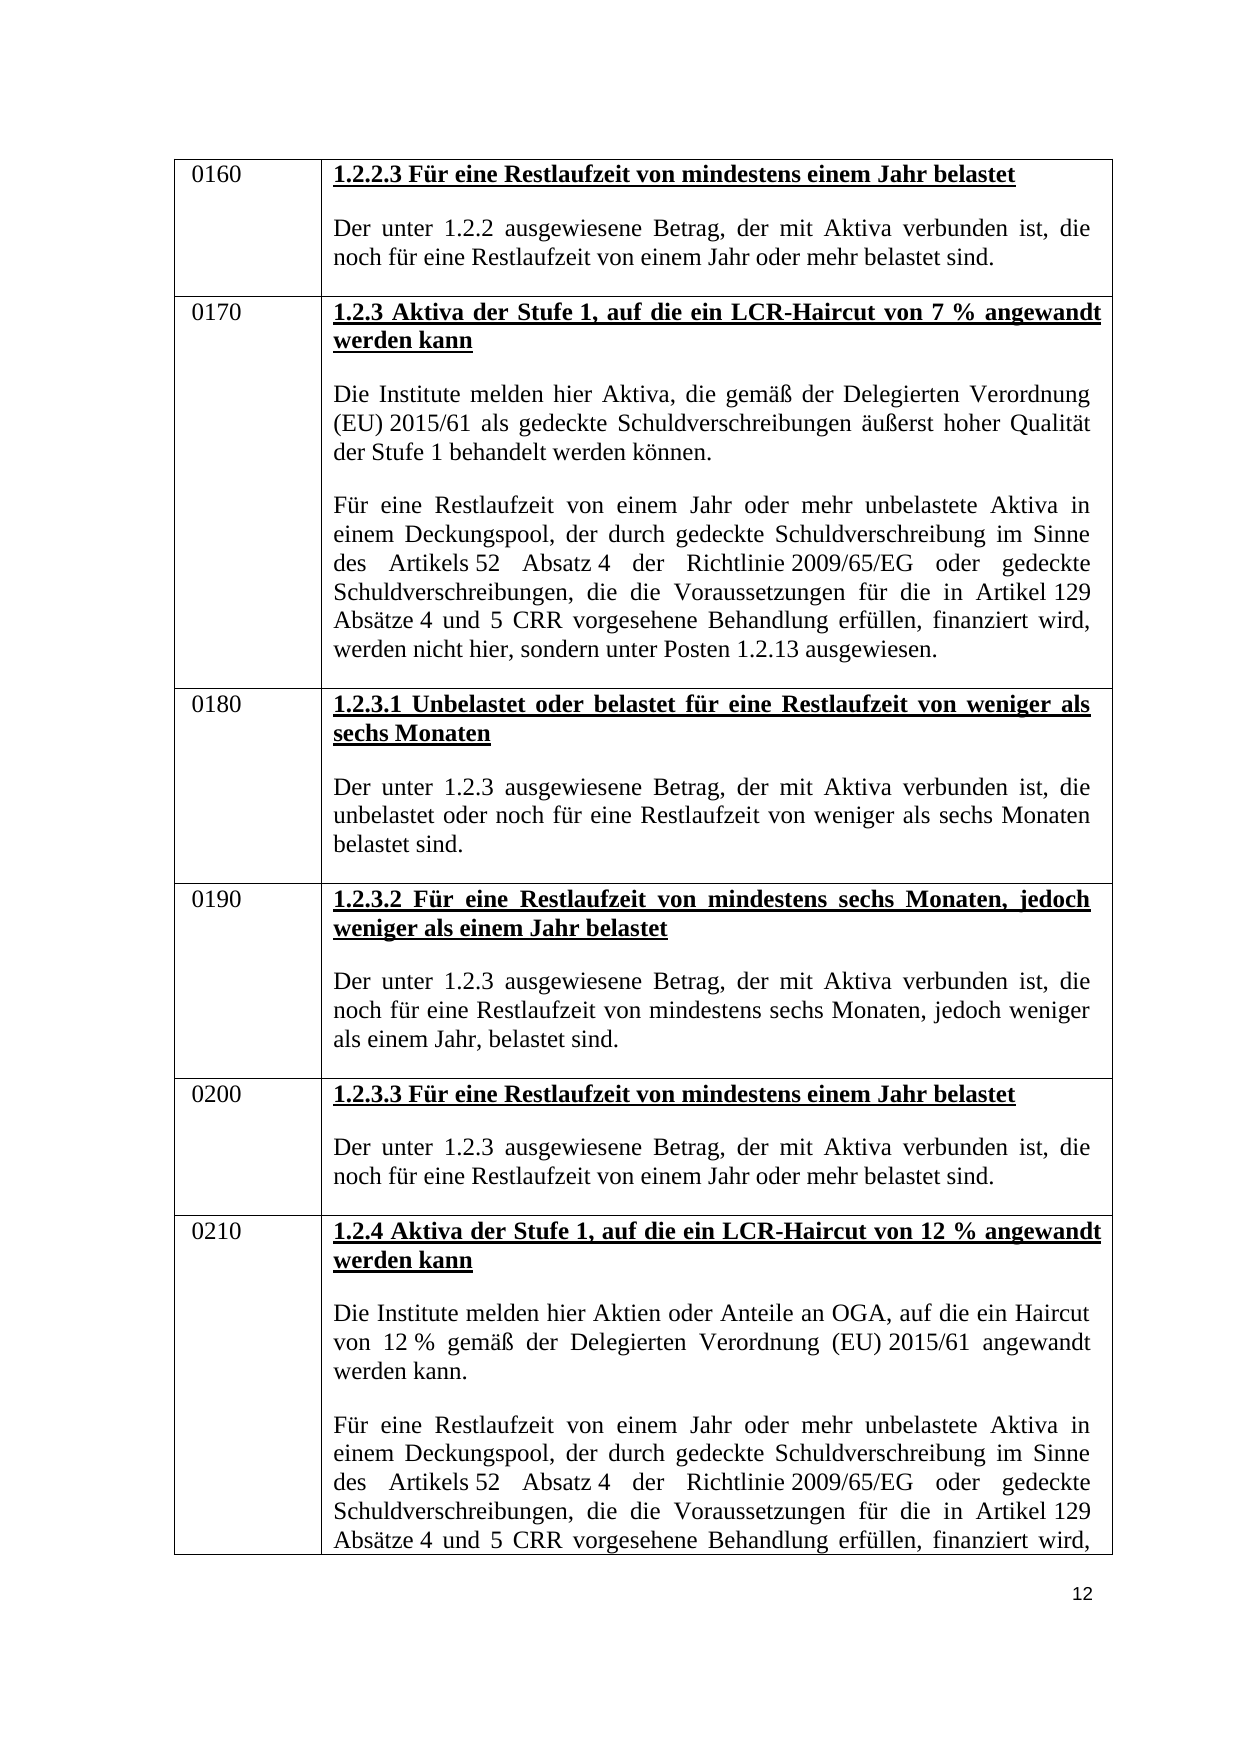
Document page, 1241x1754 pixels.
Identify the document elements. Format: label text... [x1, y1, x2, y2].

table_cell 0200 [175, 1079, 321, 1215]
table_cell 0190 [175, 884, 321, 1078]
table_header 0160 [175, 160, 321, 296]
table_cell 1.2.3.1 Unbelastet oder belastet für eine Restlaufzeit von weniger als sechs Monaten Der unter 1.2.3 ausgewiesene Betrag, der mit Aktiva verbunden ist, die unbelastet oder noch für eine Restlaufzeit von weniger als sechs Monaten belastet sind. [322, 689, 1112, 883]
table_cell 0170 [175, 297, 321, 688]
table_cell 1.2.3.3 Für eine Restlaufzeit von mindestens einem Jahr belastet Der unter 1.2.3 ausgewiesene Betrag, der mit Aktiva verbunden ist, die noch für eine Restlaufzeit von einem Jahr oder mehr belastet sind. [322, 1079, 1112, 1215]
table_cell 0180 [175, 689, 321, 883]
table_cell 0210 [175, 1216, 321, 1553]
table_header 1.2.2.3 Für eine Restlaufzeit von mindestens einem Jahr belastet Der unter 1.2.2 ausgewiesene Betrag, der mit Aktiva verbunden ist, die noch für eine Restlaufzeit von einem Jahr oder mehr belastet sind. [322, 160, 1112, 296]
table_cell 1.2.3 Aktiva der Stufe 1, auf die ein LCR-Haircut von 7 % angewandt werden kann Die Institute melden hier Aktiva, die gemäß der Delegierten Verordnung (EU) 2015/61 als gedeckte Schuldverschreibungen äußerst hoher Qualität der Stufe 1 behandelt werden können. Für eine Restlaufzeit von einem Jahr oder mehr unbelastete Aktiva in einem Deckungspool, der durch gedeckte Schuldverschreibung im Sinne des Artikels 52 Absatz 4 der Richtlinie 2009/65/EG oder gedeckte Schuldverschreibungen, die die Voraussetzungen für die in Artikel 129 Absätze 4 und 5 CRR vorgesehene Behandlung erfüllen, finanziert wird, werden nicht hier, sondern unter Posten 1.2.13 ausgewiesen. [322, 297, 1112, 688]
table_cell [322, 1216, 1112, 1553]
table_cell 1.2.3.2 Für eine Restlaufzeit von mindestens sechs Monaten, jedoch weniger als einem Jahr belastet Der unter 1.2.3 ausgewiesene Betrag, der mit Aktiva verbunden ist, die noch für eine Restlaufzeit von mindestens sechs Monaten, jedoch weniger als einem Jahr, belastet sind. [322, 884, 1112, 1078]
